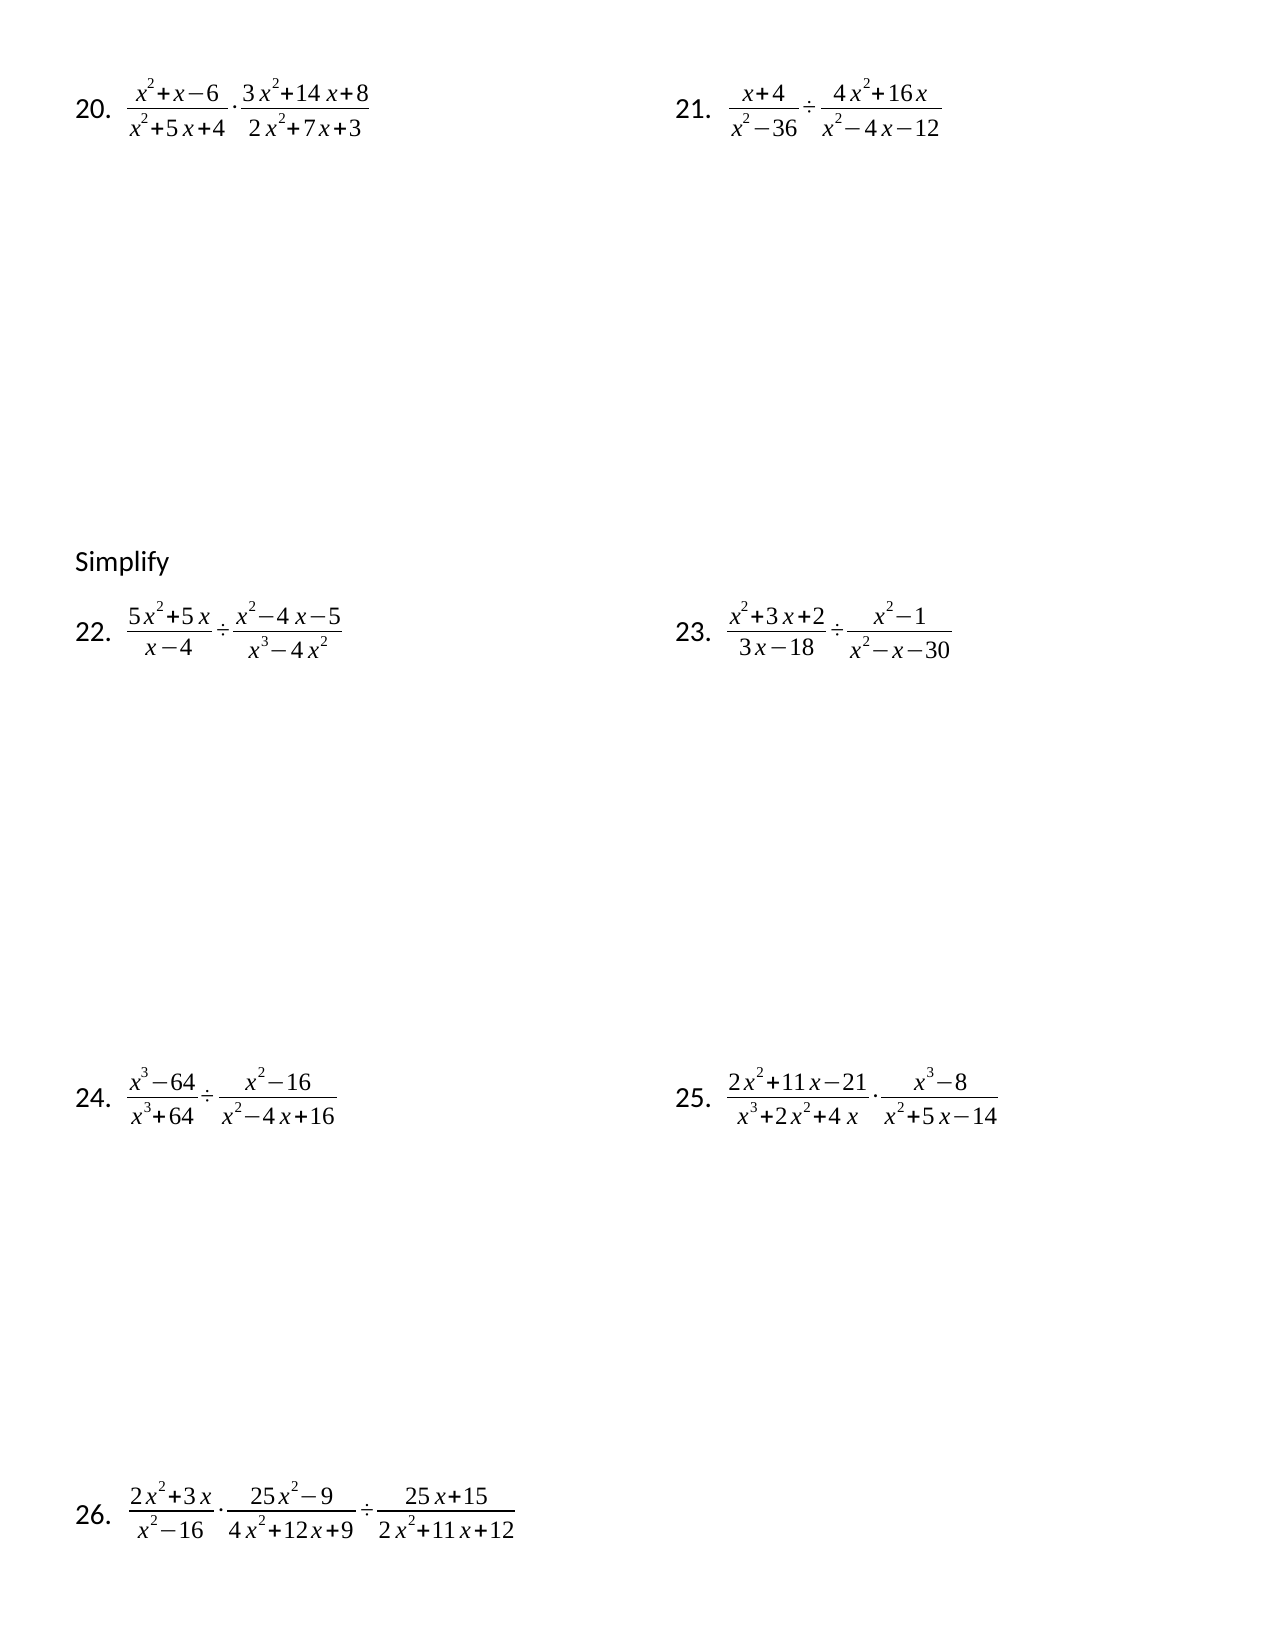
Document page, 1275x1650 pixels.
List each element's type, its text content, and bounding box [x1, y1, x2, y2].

text 26. [75, 1477, 1200, 1543]
text 20. 21. [75, 75, 1200, 141]
text Simplify [75, 543, 1200, 579]
text 24. 25. [75, 1064, 1200, 1130]
text 22. 23. [75, 598, 1200, 664]
